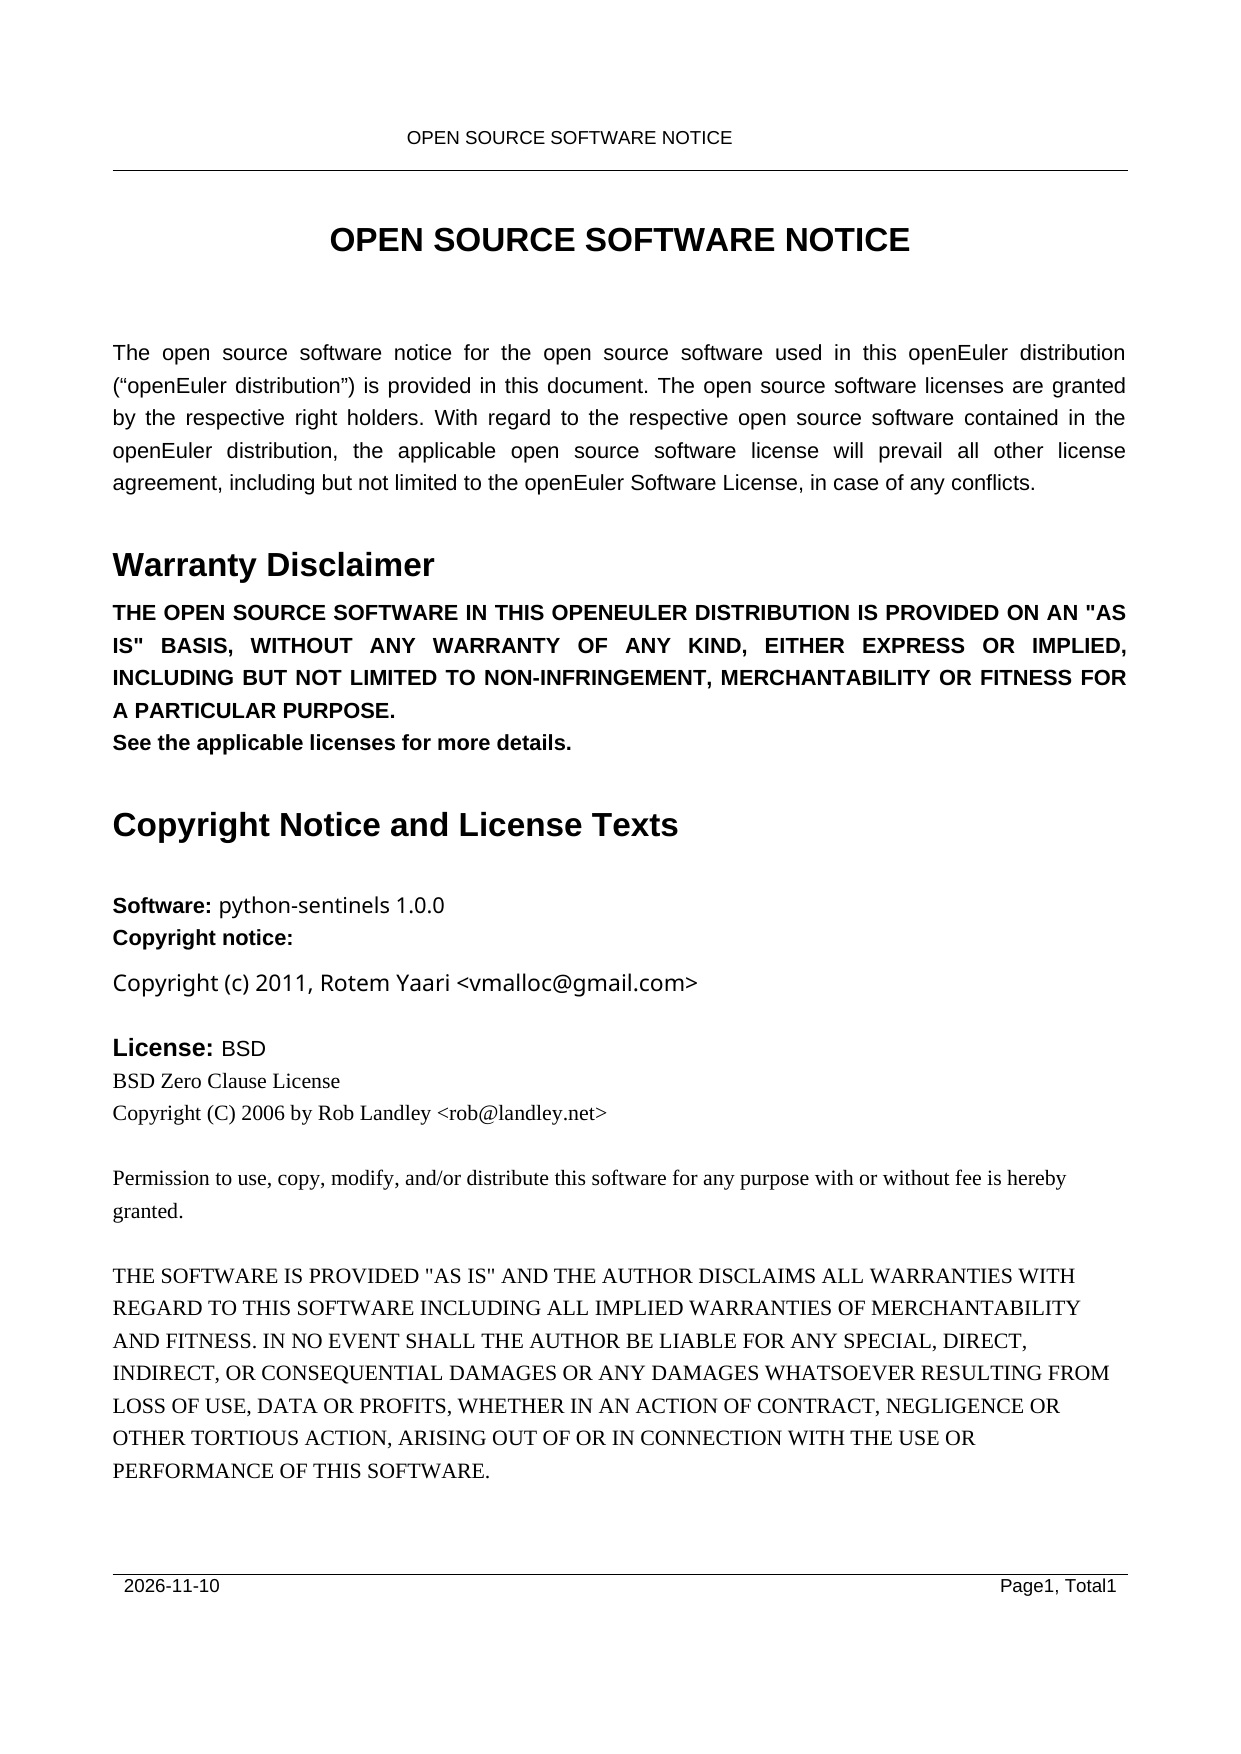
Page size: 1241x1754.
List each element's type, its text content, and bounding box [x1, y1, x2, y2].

text Warranty Disclaimer [112, 531, 1128, 596]
title Software: python-sentinels 1.0.0 [112, 889, 1128, 921]
text THE OPEN SOURCE SOFTWARE IN THIS OPENEULER DISTRIBUTION IS PROVIDED ON AN "AS IS" BASIS, WITHOUT ANY WARRANTY OF ANY KIND, EITHER EXPRESS OR IMPLIED, INCLUDING BUT NOT LIMITED TO NON-INFRINGEMENT, MERCHANTABILITY OR FITNESS FOR A PARTICULAR PURPOSE. See the applicable licenses for more details. [112, 596, 1128, 759]
text BSD Zero Clause License Copyright (C) 2006 by Rob Landley <rob@landley.net> Permission to use, copy, modify, and/or distribute this software for any purpose with or without fee is hereby granted. THE SOFTWARE IS PROVIDED "AS IS" AND THE AUTHOR DISCLAIMS ALL WARRANTIES WITH REGARD TO THIS SOFTWARE INCLUDING ALL IMPLIED WARRANTIES OF MERCHANTABILITY AND FITNESS. IN NO EVENT SHALL THE AUTHOR BE LIABLE FOR ANY SPECIAL, DIRECT, INDIRECT, OR CONSEQUENTIAL DAMAGES OR ANY DAMAGES WHATSOEVER RESULTING FROM LOSS OF USE, DATA OR PROFITS, WHETHER IN AN ACTION OF CONTRACT, NEGLIGENCE OR OTHER TORTIOUS ACTION, ARISING OUT OF OR IN CONNECTION WITH THE USE OR PERFORMANCE OF THIS SOFTWARE. [112, 1064, 1128, 1519]
text OPEN SOURCE SOFTWARE NOTICE [112, 206, 1128, 271]
text Copyright notice: [112, 921, 1128, 954]
text Copyright (c) 2011, Rotem Yaari <vmalloc@gmail.com> [112, 966, 1128, 1031]
text The open source software notice for the open source software used in this openEuler distribution (“openEuler distribution”) is provided in this document. The open source software licenses are granted by the respective right holders. With regard to the respective open source software contained in the openEuler distribution, the applicable open source software license will prevail all other license agreement, including but not limited to the openEuler Software License, in case of any conflicts. [112, 336, 1128, 499]
text License: BSD [112, 1031, 1128, 1064]
text Copyright Notice and License Texts [112, 791, 1128, 856]
